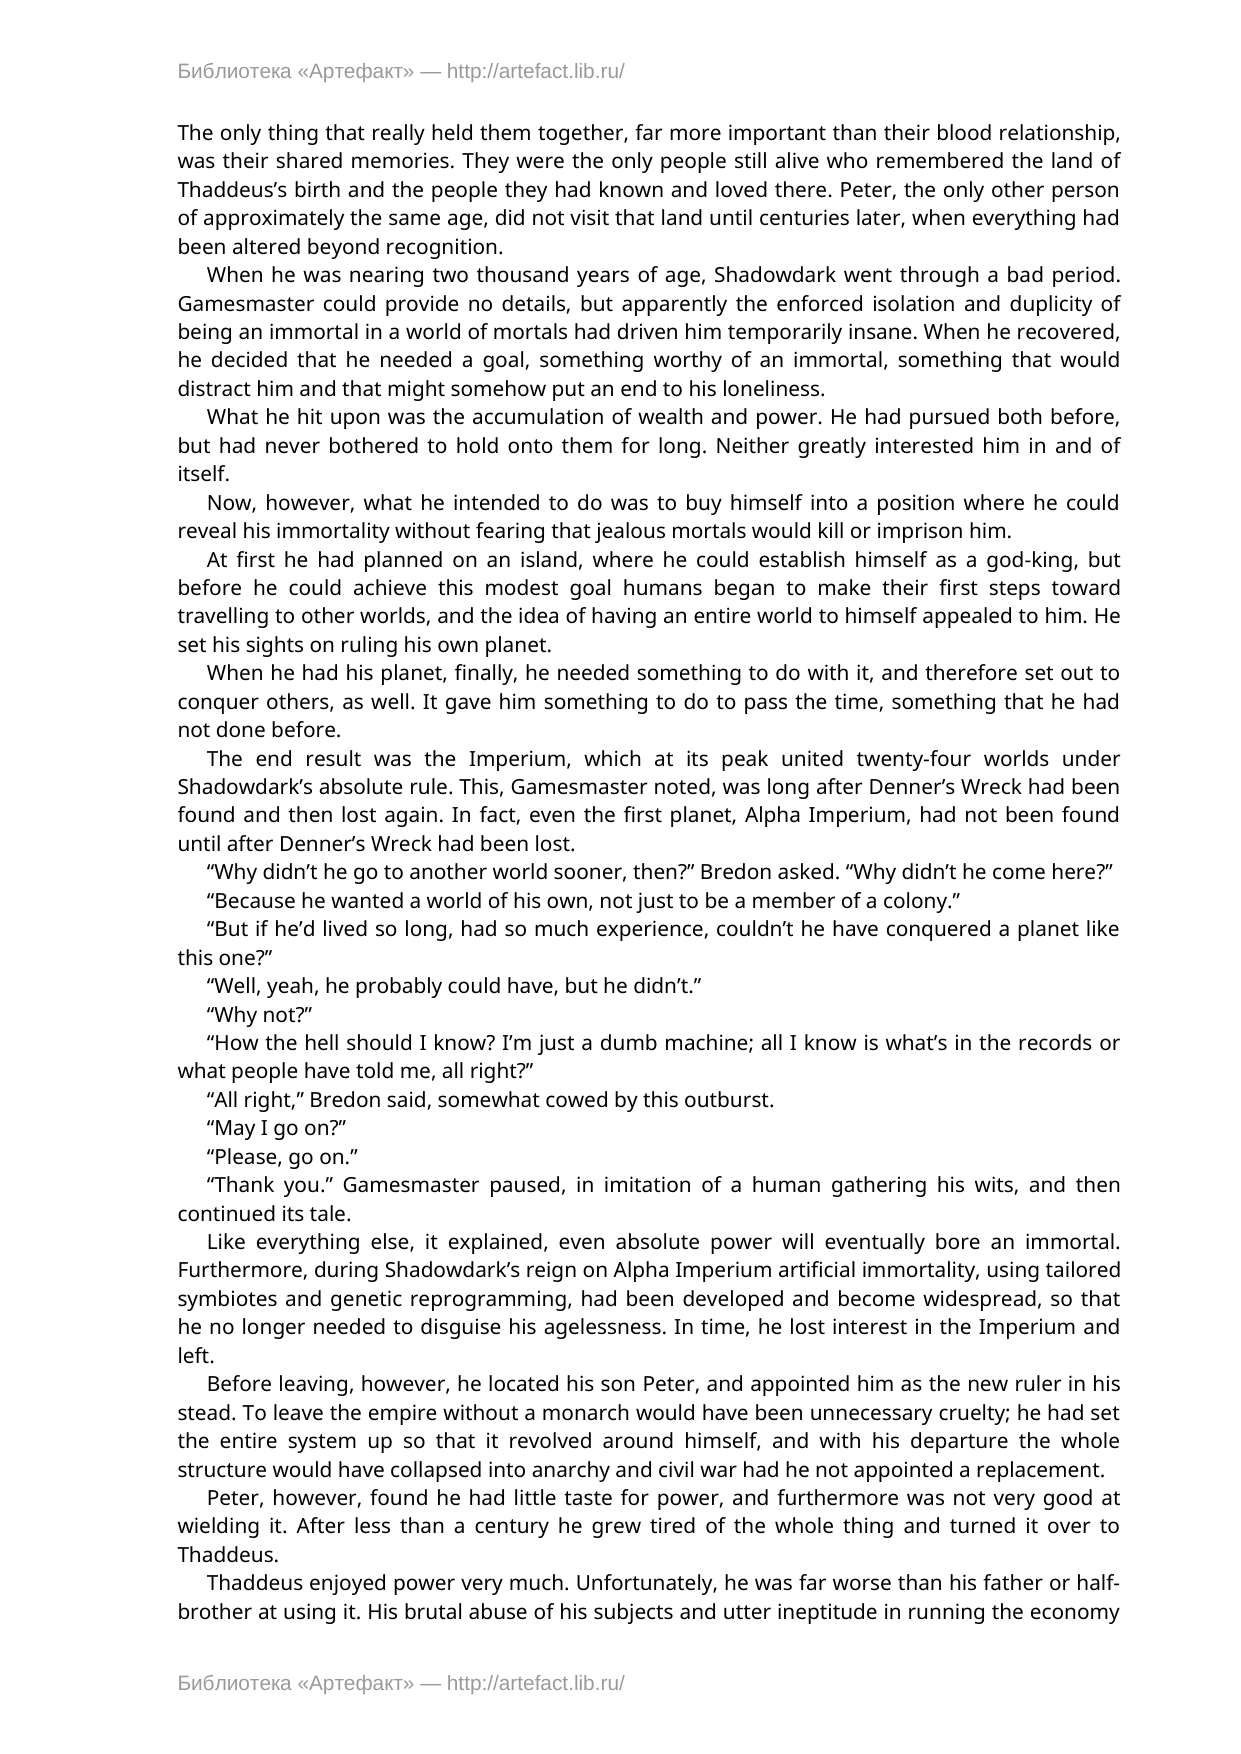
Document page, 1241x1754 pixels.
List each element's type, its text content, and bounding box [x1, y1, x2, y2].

text “Thank you.” Gamesmaster paused, in imitation of a human gathering his wits, and then continued its tale. [177, 1170, 1122, 1227]
text When he had his planet, finally, he needed something to do with it, and therefore set out to conquer others, as well. It gave him something to do to pass the time, something that he had not done before. [177, 658, 1122, 744]
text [177, 118, 1122, 260]
text Before leaving, however, he located his son Peter, and appointed him as the new ruler in his stead. To leave the empire without a monarch would have been unnecessary cruelty; he had set the entire system up so that it revolved around himself, and with his departure the whole structure would have collapsed into anarchy and civil war had he not appointed a replacement. [177, 1369, 1122, 1483]
text “Because he wanted a world of his own, not just to be a member of a colony.” [177, 886, 1122, 914]
text At first he had planned on an island, where he could establish himself as a god-king, but before he could achieve this modest goal humans began to make their first steps toward travelling to other worlds, and the idea of having an entire world to himself appealed to him. He set his sights on ruling his own planet. [177, 545, 1122, 658]
text Like everything else, it explained, even absolute power will eventually bore an immortal. Furthermore, during Shadowdark’s reign on Alpha Imperium artificial immortality, using tailored symbiotes and genetic reprogramming, had been developed and become widespread, so that he no longer needed to disguise his agelessness. In time, he lost interest in the Imperium and left. [177, 1227, 1122, 1369]
text Now, however, what he intended to do was to buy himself into a position where he could reveal his immortality without fearing that jealous mortals would kill or imprison him. [177, 488, 1122, 545]
text “Why didn’t he go to another world sooner, then?” Bredon asked. “Why didn’t he come here?” [177, 857, 1122, 886]
text When he was nearing two thousand years of age, Shadowdark went through a bad period. Gamesmaster could provide no details, but apparently the enforced isolation and duplicity of being an immortal in a world of mortals had driven him temporarily insane. When he recovered, he decided that he needed a goal, something worthy of an immortal, something that would distract him and that might somehow put an end to his loneliness. [177, 260, 1122, 402]
text The end result was the Imperium, which at its peak united twenty-four worlds under Shadowdark’s absolute rule. This, Gamesmaster noted, was long after Denner’s Wreck had been found and then lost again. In fact, even the first planet, Alpha Imperium, had not been found until after Denner’s Wreck had been lost. [177, 744, 1122, 857]
text “Well, yeah, he probably could have, but he didn’t.” [177, 971, 1122, 1000]
text “Please, go on.” [177, 1142, 1122, 1170]
text “All right,” Bredon said, somewhat cowed by this outburst. [177, 1085, 1122, 1113]
text “How the hell should I know? I’m just a dumb machine; all I know is what’s in the records or what people have told me, all right?” [177, 1028, 1122, 1085]
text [177, 1568, 1122, 1625]
text Peter, however, found he had little taste for power, and furthermore was not very good at wielding it. After less than a century he grew tired of the whole thing and turned it over to Thaddeus. [177, 1483, 1122, 1568]
text “But if he’d lived so long, had so much experience, couldn’t he have conquered a planet like this one?” [177, 914, 1122, 971]
text “May I go on?” [177, 1113, 1122, 1142]
text What he hit upon was the accumulation of wealth and power. He had pursued both before, but had never bothered to hold onto them for long. Neither greatly interested him in and of itself. [177, 402, 1122, 488]
text “Why not?” [177, 1000, 1122, 1028]
